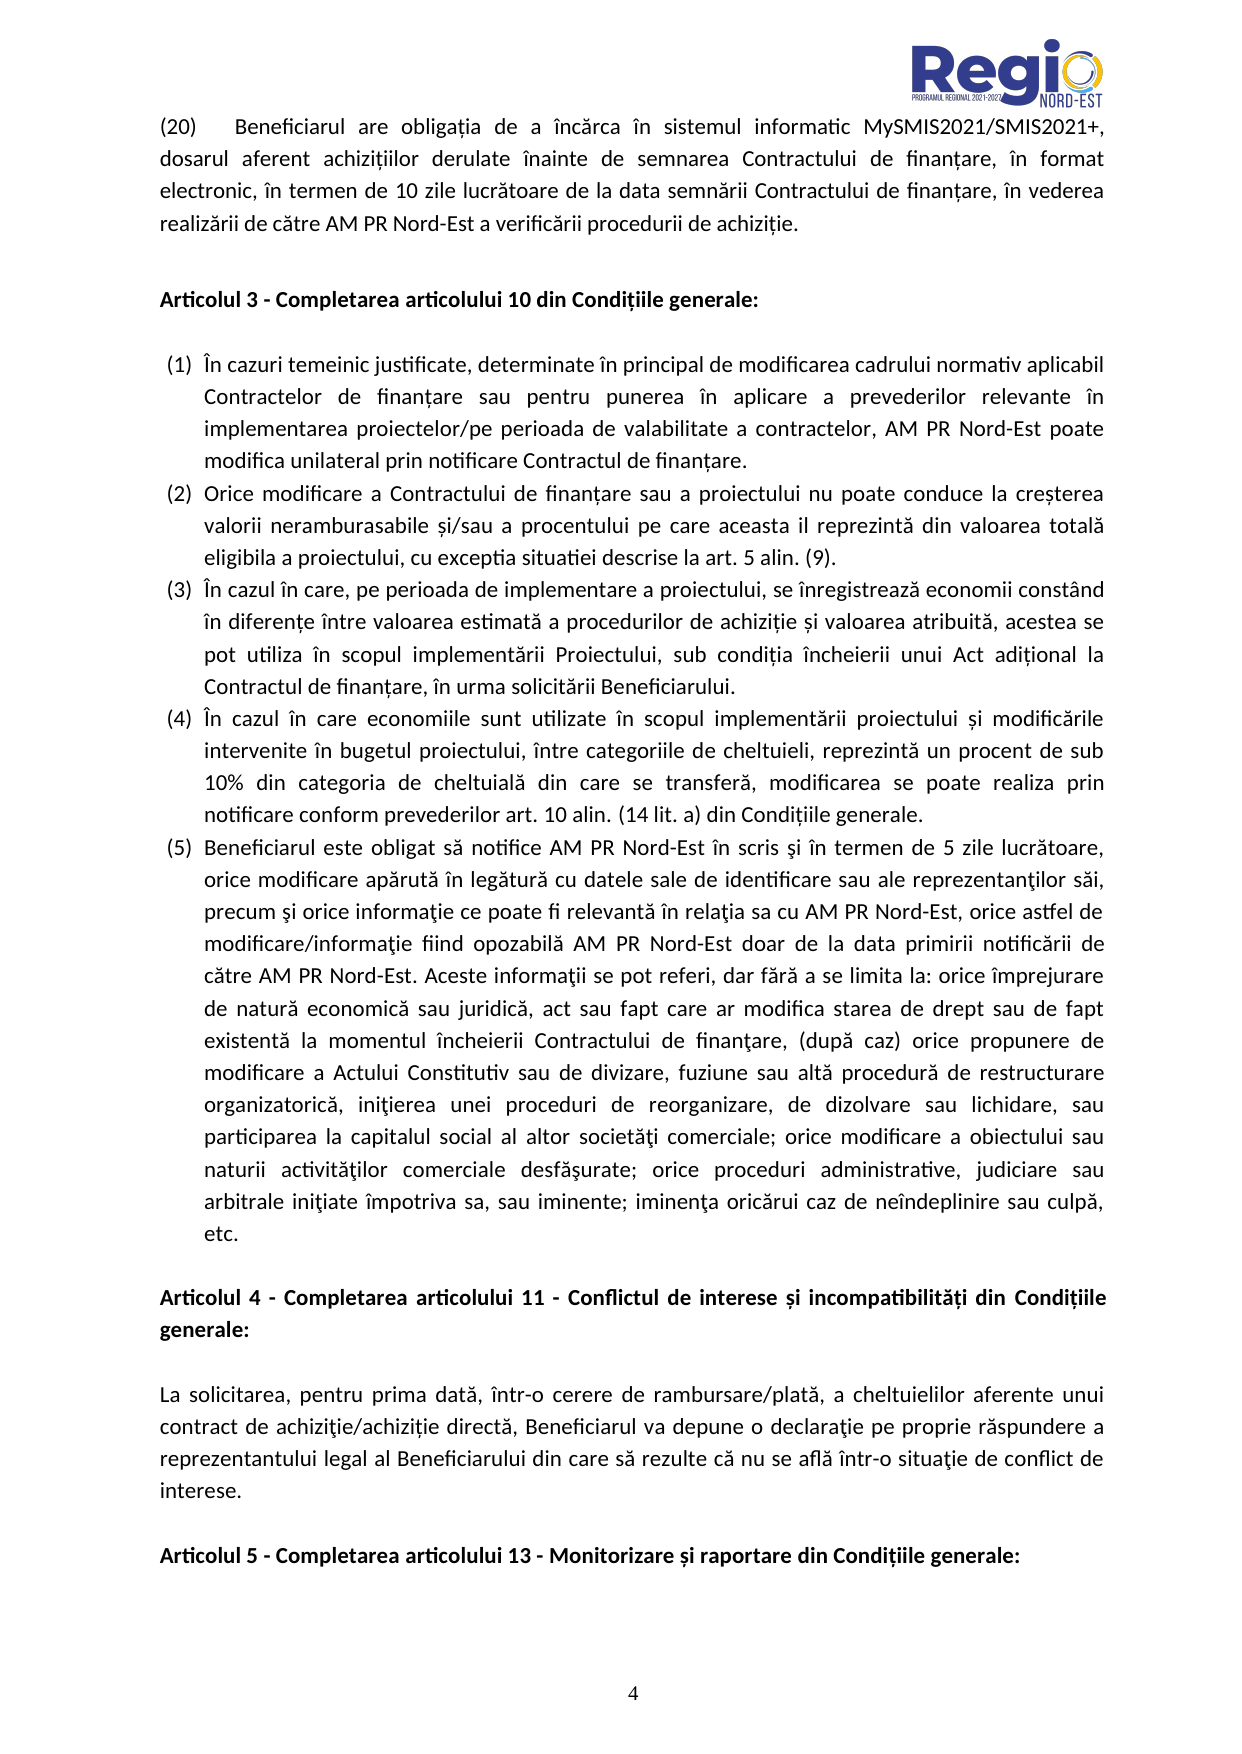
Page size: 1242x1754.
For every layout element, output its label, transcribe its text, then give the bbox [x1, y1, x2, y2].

text La solicitarea, pentru prima dată, într-o cerere de rambursare/plată, a cheltuielilor aferente unui contract de achiziţie/achiziție directă, Beneficiarul va depune o declaraţie pe proprie răspundere a reprezentantului legal al Beneficiarului din care să rezulte că nu se află într-o situaţie de conflict de interese. [159, 1380, 1106, 1504]
text Articolul 5 - Completarea articolului 13 - Monitorizare și raportare din Condițiile generale: [159, 1541, 1106, 1569]
list Beneficiarul are obligația de a încărca în sistemul informatic MySMIS2021/SMIS2021+, dosarul aferent achizițiilor derulate înainte de semnarea Contractului de finanțare, în format electronic, în termen de 10 zile lucrătoare de la data semnării Contractului de finanțare, în vederea realizării de către AM PR Nord-Est a verificării procedurii de achiziție. [159, 112, 1106, 237]
list În cazul în care economiile sunt utilizate în scopul implementării proiectului și modificările intervenite în bugetul proiectului, între categoriile de cheltuieli, reprezintă un procent de sub 10% din categoria de cheltuială din care se transferă, modificarea se poate realiza prin notificare conform prevederilor art. 10 alin. (14 lit. a) din Condițiile generale. [166, 704, 1106, 829]
picture [908, 35, 1107, 112]
list În cazul în care, pe perioada de implementare a proiectului, se înregistrează economii constând în diferențe între valoarea estimată a procedurilor de achiziție și valoarea atribuită, acestea se pot utiliza în scopul implementării Proiectului, sub condiția încheierii unui Act adițional la Contractul de finanțare, în urma solicitării Beneficiarului. [166, 575, 1106, 700]
list Beneficiarul este obligat să notifice AM PR Nord-Est în scris şi în termen de 5 zile lucrătoare, orice modificare apărută în legătură cu datele sale de identificare sau ale reprezentanţilor săi, precum şi orice informaţie ce poate fi relevantă în relaţia sa cu AM PR Nord-Est, orice astfel de modificare/informaţie fiind opozabilă AM PR Nord-Est doar de la data primirii notificării de către AM PR Nord-Est. Aceste informaţii se pot referi, dar fără a se limita la: orice împrejurare de natură economică sau juridică, act sau fapt care ar modifica starea de drept sau de fapt existentă la momentul încheierii Contractului de finanţare, (după caz) orice propunere de modificare a Actului Constitutiv sau de divizare, fuziune sau altă procedură de restructurare organizatorică, iniţierea unei proceduri de reorganizare, de dizolvare sau lichidare, sau participarea la capitalul social al altor societăţi comerciale; orice modificare a obiectului sau naturii activităţilor comerciale desfăşurate; orice proceduri administrative, judiciare sau arbitrale iniţiate împotriva sa, sau iminente; iminenţa oricărui caz de neîndeplinire sau culpă, etc. [166, 833, 1106, 1247]
list În cazuri temeinic justificate, determinate în principal de modificarea cadrului normativ aplicabil Contractelor de finanțare sau pentru punerea în aplicare a prevederilor relevante în implementarea proiectelor/pe perioada de valabilitate a contractelor, AM PR Nord-Est poate modifica unilateral prin notificare Contractul de finanțare. [166, 350, 1106, 474]
text Articolul 3 - Completarea articolului 10 din Condițiile generale: [159, 286, 1106, 314]
text Articolul 4 - Completarea articolului 11 - Conflictul de interese și incompatibilități din Condițiile generale: [159, 1283, 1106, 1344]
list Orice modificare a Contractului de finanțare sau a proiectului nu poate conduce la creșterea valorii neramburasabile și/sau a procentului pe care aceasta il reprezintă din valoarea totală eligibila a proiectului, cu exceptia situatiei descrise la art. 5 alin. (9). [166, 479, 1106, 571]
